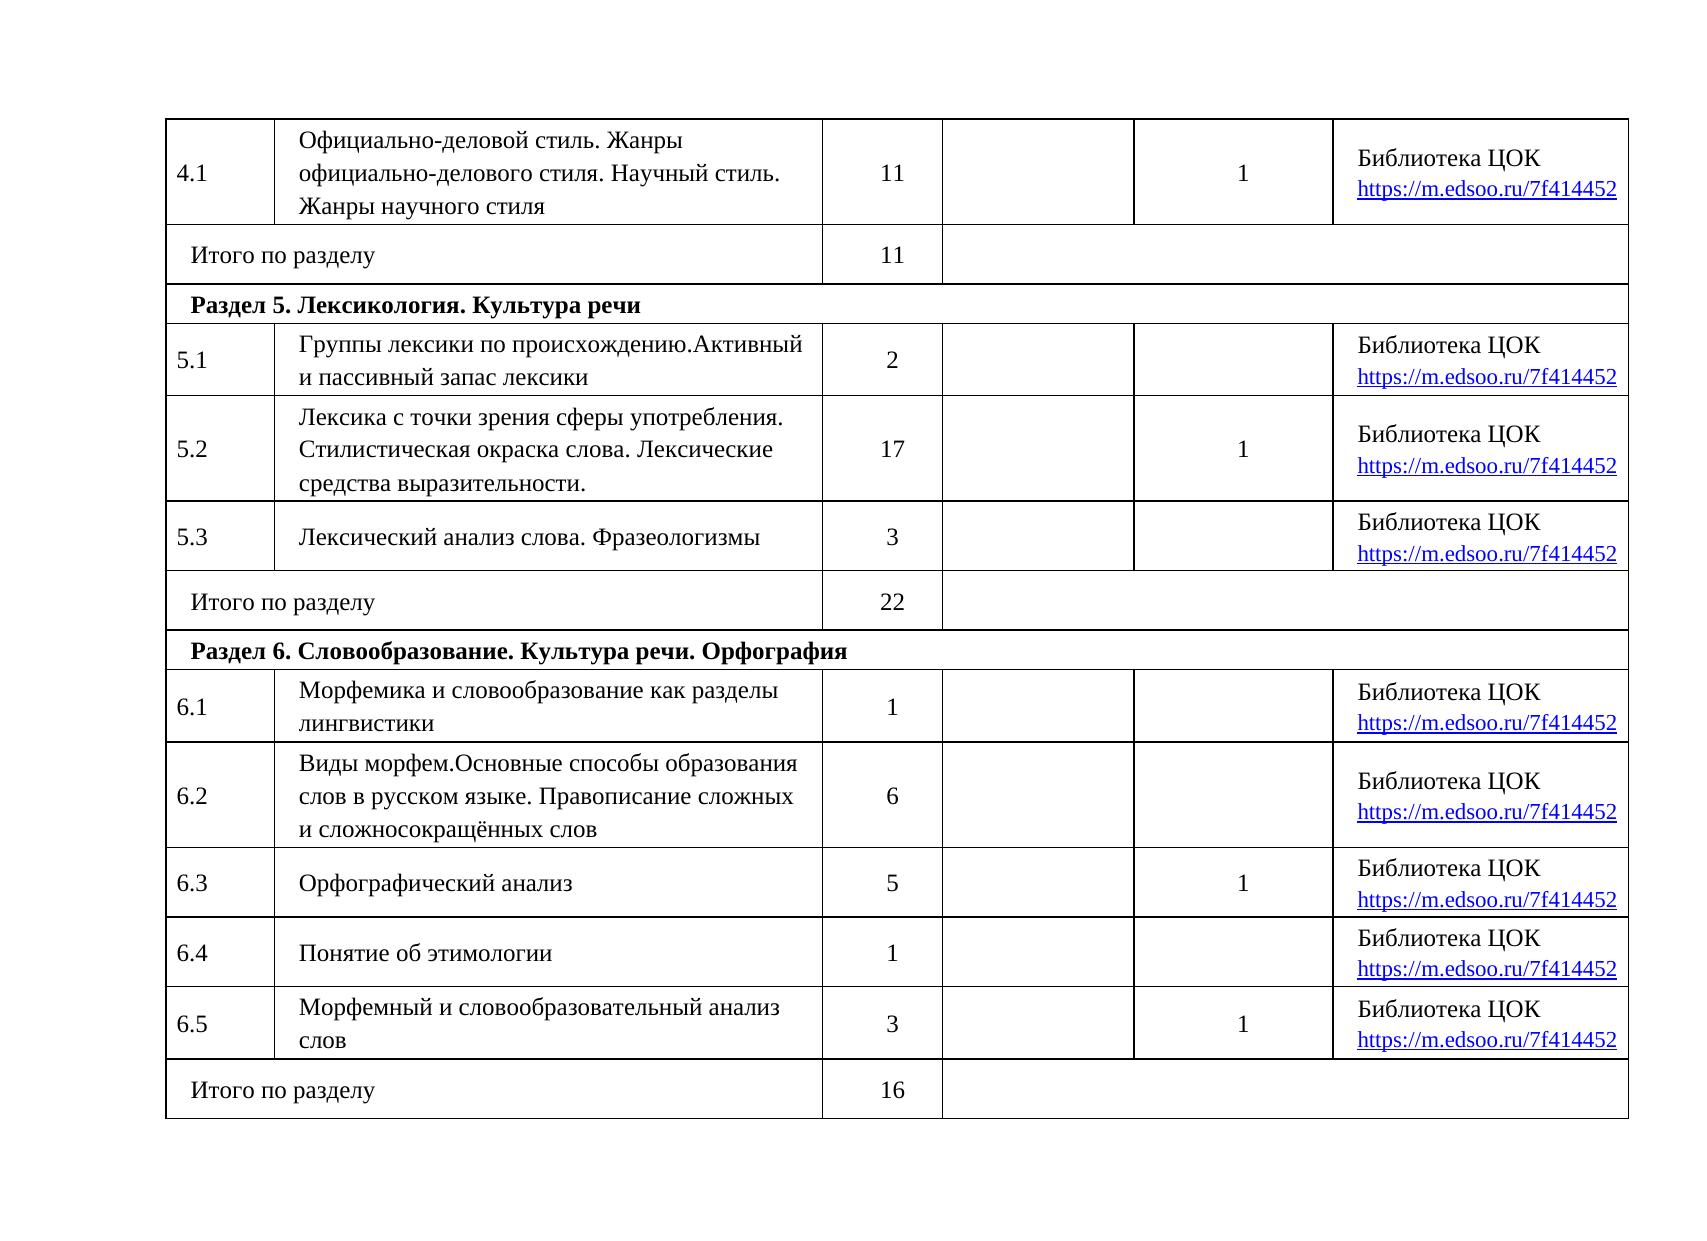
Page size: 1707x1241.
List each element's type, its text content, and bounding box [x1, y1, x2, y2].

table_cell Официально-деловой стиль. Жанры официально-делового стиля. Научный стиль. Жанры научного стиля [275, 120, 822, 223]
table_cell [943, 502, 1133, 570]
table_cell [943, 120, 1133, 223]
table_cell 6.5 [167, 987, 274, 1058]
table_cell Морфемика и словообразование как разделы лингвистики [275, 670, 822, 741]
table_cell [1334, 987, 1628, 1058]
table_cell [943, 848, 1133, 916]
table_cell [943, 743, 1133, 846]
table_cell [943, 987, 1133, 1058]
table_cell 11 [823, 120, 942, 223]
table_cell 1 [823, 670, 942, 741]
table_cell 6.2 [167, 743, 274, 846]
table_cell Библиотека ЦОК https://m.edsoo.ru/7f414452 [1334, 324, 1628, 395]
table_cell Библиотека ЦОК https://m.edsoo.ru/7f414452 [1334, 502, 1628, 570]
table_cell [943, 670, 1133, 741]
table_cell 6 [823, 743, 942, 846]
table_cell Лексика с точки зрения сферы употребления. Стилистическая окраска слова. Лексические средства выразительности. [275, 396, 822, 500]
table_cell Библиотека ЦОК https://m.edsoo.ru/7f414452 [1334, 670, 1628, 741]
table_cell Понятие об этимологии [275, 918, 822, 986]
table_cell Библиотека ЦОК https://m.edsoo.ru/7f414452 [1334, 396, 1628, 500]
table_cell [943, 225, 1628, 283]
table_cell [943, 396, 1133, 500]
table_cell Итого по разделу [167, 1060, 822, 1117]
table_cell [1334, 120, 1628, 223]
table_cell 1 [1135, 120, 1332, 223]
table_cell [943, 918, 1133, 986]
table_cell 5.1 [167, 324, 274, 395]
table_cell 4.1 [167, 120, 274, 223]
table_cell 16 [823, 1060, 942, 1117]
table_cell [1135, 743, 1332, 846]
table_cell 1 [1135, 396, 1332, 500]
table_cell Итого по разделу [167, 571, 822, 629]
table_cell Лексический анализ слова. Фразеологизмы [275, 502, 822, 570]
table_cell 6.3 [167, 848, 274, 916]
table_cell 6.1 [167, 670, 274, 741]
table_cell 3 [823, 502, 942, 570]
table_cell Итого по разделу [167, 225, 822, 283]
table_cell 2 [823, 324, 942, 395]
table_cell [1135, 918, 1332, 986]
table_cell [1334, 918, 1628, 986]
table_cell 22 [823, 571, 942, 629]
table_cell [1135, 324, 1332, 395]
table_cell [943, 571, 1628, 629]
table_cell Орфографический анализ [275, 848, 822, 916]
table_cell Группы лексики по происхождению.Активный и пассивный запас лексики [275, 324, 822, 395]
table_cell 11 [823, 225, 942, 283]
table_cell 1 [823, 918, 942, 986]
table_cell 6.4 [167, 918, 274, 986]
table_cell 3 [823, 987, 942, 1058]
table_cell Виды морфем.Основные способы образования слов в русском языке. Правописание сложных и сложносокращённых слов [275, 743, 822, 846]
table_cell Раздел 5. Лексикология. Культура речи [167, 285, 1628, 322]
table_cell 1 [1135, 848, 1332, 916]
table_cell 17 [823, 396, 942, 500]
table_cell 5.2 [167, 396, 274, 500]
table_cell Библиотека ЦОК https://m.edsoo.ru/7f414452 [1334, 743, 1628, 846]
table_cell [1135, 670, 1332, 741]
table_cell [943, 1060, 1628, 1117]
table_cell [943, 324, 1133, 395]
table_cell Библиотека ЦОК https://m.edsoo.ru/7f414452 [1334, 848, 1628, 916]
table_cell Раздел 6. Словообразование. Культура речи. Орфография [167, 631, 1628, 669]
table_cell 5.3 [167, 502, 274, 570]
table_cell Морфемный и словообразовательный анализ слов [275, 987, 822, 1058]
table_cell [1135, 502, 1332, 570]
table_cell 1 [1135, 987, 1332, 1058]
table_cell 5 [823, 848, 942, 916]
